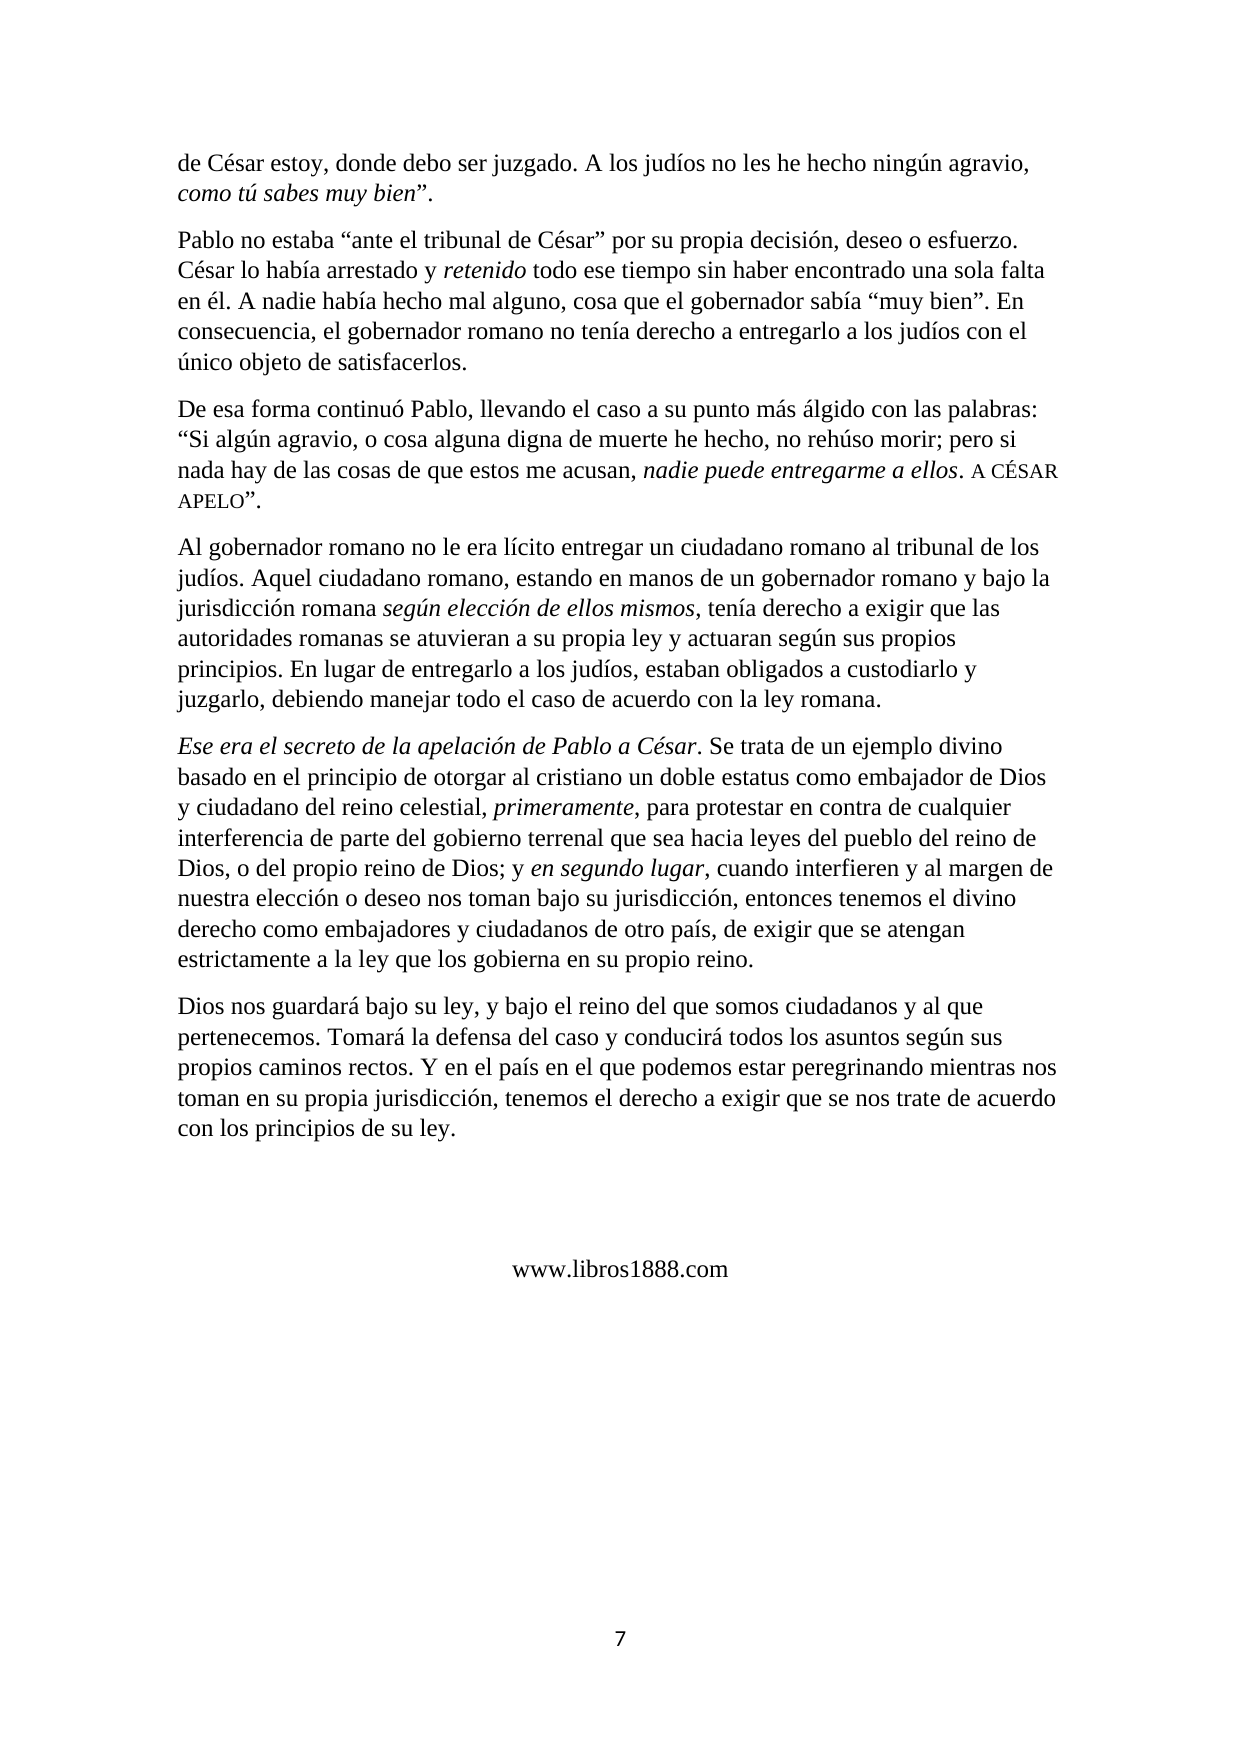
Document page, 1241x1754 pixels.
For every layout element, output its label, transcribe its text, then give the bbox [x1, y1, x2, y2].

text Al gobernador romano no le era lícito entregar un ciudadano romano al tribunal de los judíos. Aquel ciudadano romano, estando en manos de un gobernador romano y bajo la jurisdicción romana según elección de ellos mismos, tenía derecho a exigir que las autoridades romanas se atuvieran a su propia ley y actuaran según sus propios principios. En lugar de entregarlo a los judíos, estaban obligados a custodiarlo y juzgarlo, debiendo manejar todo el caso de acuerdo con la ley romana. [177, 532, 1063, 713]
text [177, 148, 1063, 207]
text Dios nos guardará bajo su ley, y bajo el reino del que somos ciudadanos y al que pertenecemos. Tomará la defensa del caso y conducirá todos los asuntos según sus propios caminos rectos. Y en el país en el que podemos estar peregrinando mientras nos toman en su propia jurisdicción, tenemos el derecho a exigir que se nos trate de acuerdo con los principios de su ley. [177, 991, 1063, 1142]
text Ese era el secreto de la apelación de Pablo a César. Se trata de un ejemplo divino basado en el principio de otorgar al cristiano un doble estatus como embajador de Dios y ciudadano del reino celestial, primeramente, para protestar en contra de cualquier interferencia de parte del gobierno terrenal que sea hacia leyes del pueblo del reino de Dios, o del propio reino de Dios; y en segundo lugar, cuando interfieren y al margen de nuestra elección o deseo nos toman bajo su jurisdicción, entonces tenemos el divino derecho como embajadores y ciudadanos de otro país, de exigir que se atengan estrictamente a la ley que los gobierna en su propio reino. [177, 731, 1063, 973]
text www.libros1888.com [177, 1254, 1063, 1283]
text Pablo no estaba “ante el tribunal de César” por su propia decisión, deseo o esfuerzo. César lo había arrestado y retenido todo ese tiempo sin haber encontrado una sola falta en él. A nadie había hecho mal alguno, cosa que el gobernador sabía “muy bien”. En consecuencia, el gobernador romano no tenía derecho a entregarlo a los judíos con el único objeto de satisfacerlos. [177, 225, 1063, 376]
text De esa forma continuó Pablo, llevando el caso a su punto más álgido con las palabras: “Si algún agravio, o cosa alguna digna de muerte he hecho, no rehúso morir; pero si nada hay de las cosas de que estos me acusan, nadie puede entregarme a ellos. A CÉSAR APELO”. [177, 394, 1063, 514]
